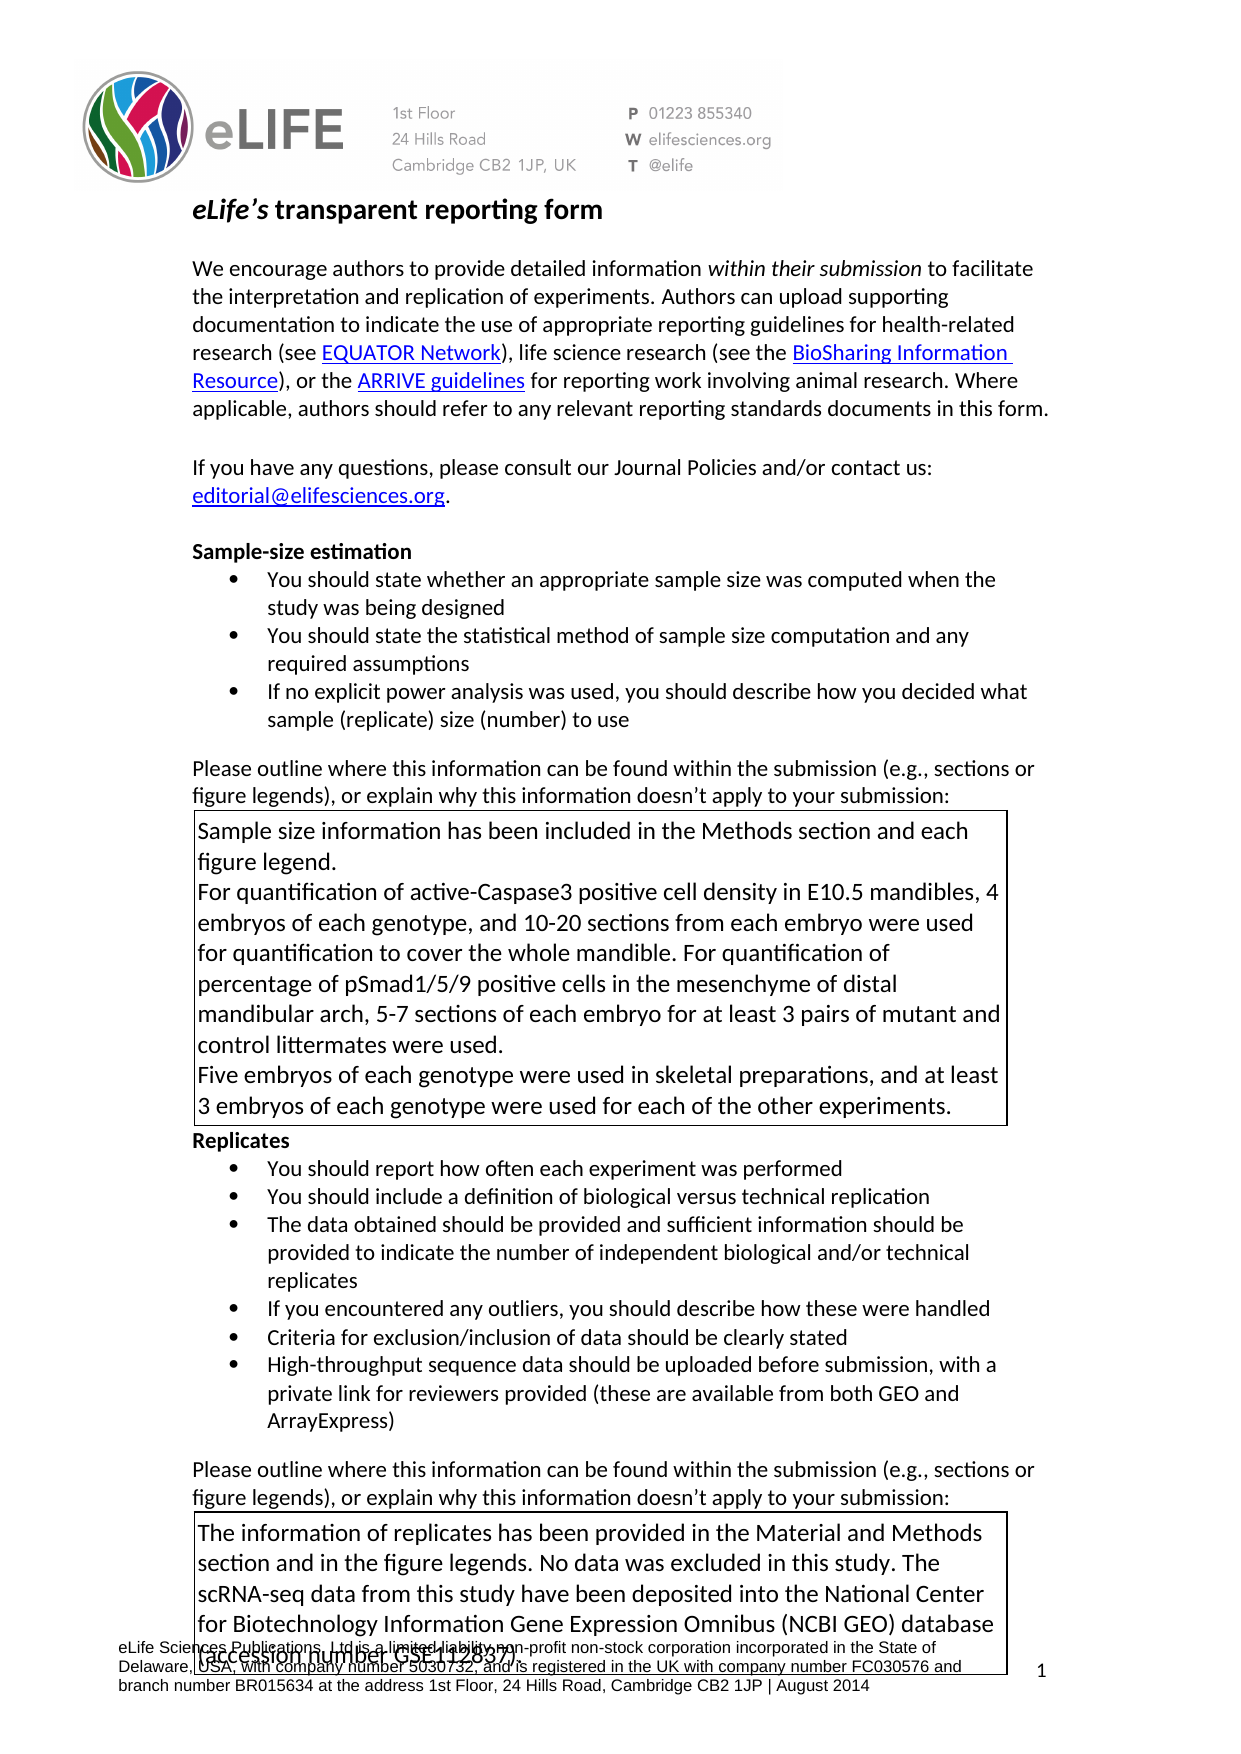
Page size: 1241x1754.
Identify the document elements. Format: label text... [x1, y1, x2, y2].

text Sample-size estimation [192, 537, 1053, 565]
text Five embryos of each genotype were used in skeletal preparations, and at least 3 embryos of each genotype were used for each of the other experiments. [195, 1060, 1006, 1123]
list Criteria for exclusion/inclusion of data should be clearly stated [229, 1323, 1053, 1351]
text Sample size information has been included in the Methods section and each figure legend. [195, 813, 1006, 877]
list If you encountered any outliers, you should describe how these were handled [229, 1294, 1053, 1323]
list You should include a definition of biological versus technical replication [229, 1182, 1053, 1211]
text The information of replicates has been provided in the Material and Methods section and in the figure legends. No data was excluded in this study. The scRNA-seq data from this study have been deposited into the National Center for Biotechnology Information Gene Expression Omnibus (NCBI GEO) database (accession number GSE112837). [195, 1515, 1006, 1672]
list You should state the statistical method of sample size computation and any required assumptions [229, 621, 1053, 677]
list The data obtained should be provided and sufficient information should be provided to indicate the number of independent biological and/or technical replicates [229, 1211, 1053, 1294]
picture [73, 59, 784, 191]
text We encourage authors to provide detailed information within their submission to facilitate the interpretation and replication of experiments. Authors can upload supporting documentation to indicate the use of appropriate reporting guidelines for health-related research (see EQUATOR Network), life science research (see the BioSharing Information Resource), or the ARRIVE guidelines for reporting work involving animal research. Where applicable, authors should refer to any relevant reporting standards documents in this form. [192, 254, 1053, 423]
list You should state whether an appropriate sample size was computed when the study was being designed [229, 565, 1053, 621]
text If you have any questions, please consult our Journal Policies and/or contact us: editorial@elifesciences.org. [192, 453, 1053, 509]
list High-throughput sequence data should be uploaded before submission, with a private link for reviewers provided (these are available from both GEO and ArrayExpress) [229, 1351, 1053, 1435]
text eLife’s transparent reporting form [192, 191, 1053, 226]
text Replicates [192, 866, 1053, 1154]
text For quantification of active-Caspase3 positive cell density in E10.5 mandibles, 4 embryos of each genotype, and 10-20 sections from each embryo were used for quantification to cover the whole mandible. For quantification of percentage of pSmad1/5/9 positive cells in the mesenchyme of distal mandibular arch, 5-7 sections of each embryo for at least 3 pairs of mutant and control littermates were used. [197, 877, 1004, 1060]
list If no explicit power analysis was used, you should describe how you decided what sample (replicate) size (number) to use [229, 677, 1053, 733]
list You should report how often each experiment was performed [229, 1154, 1053, 1182]
